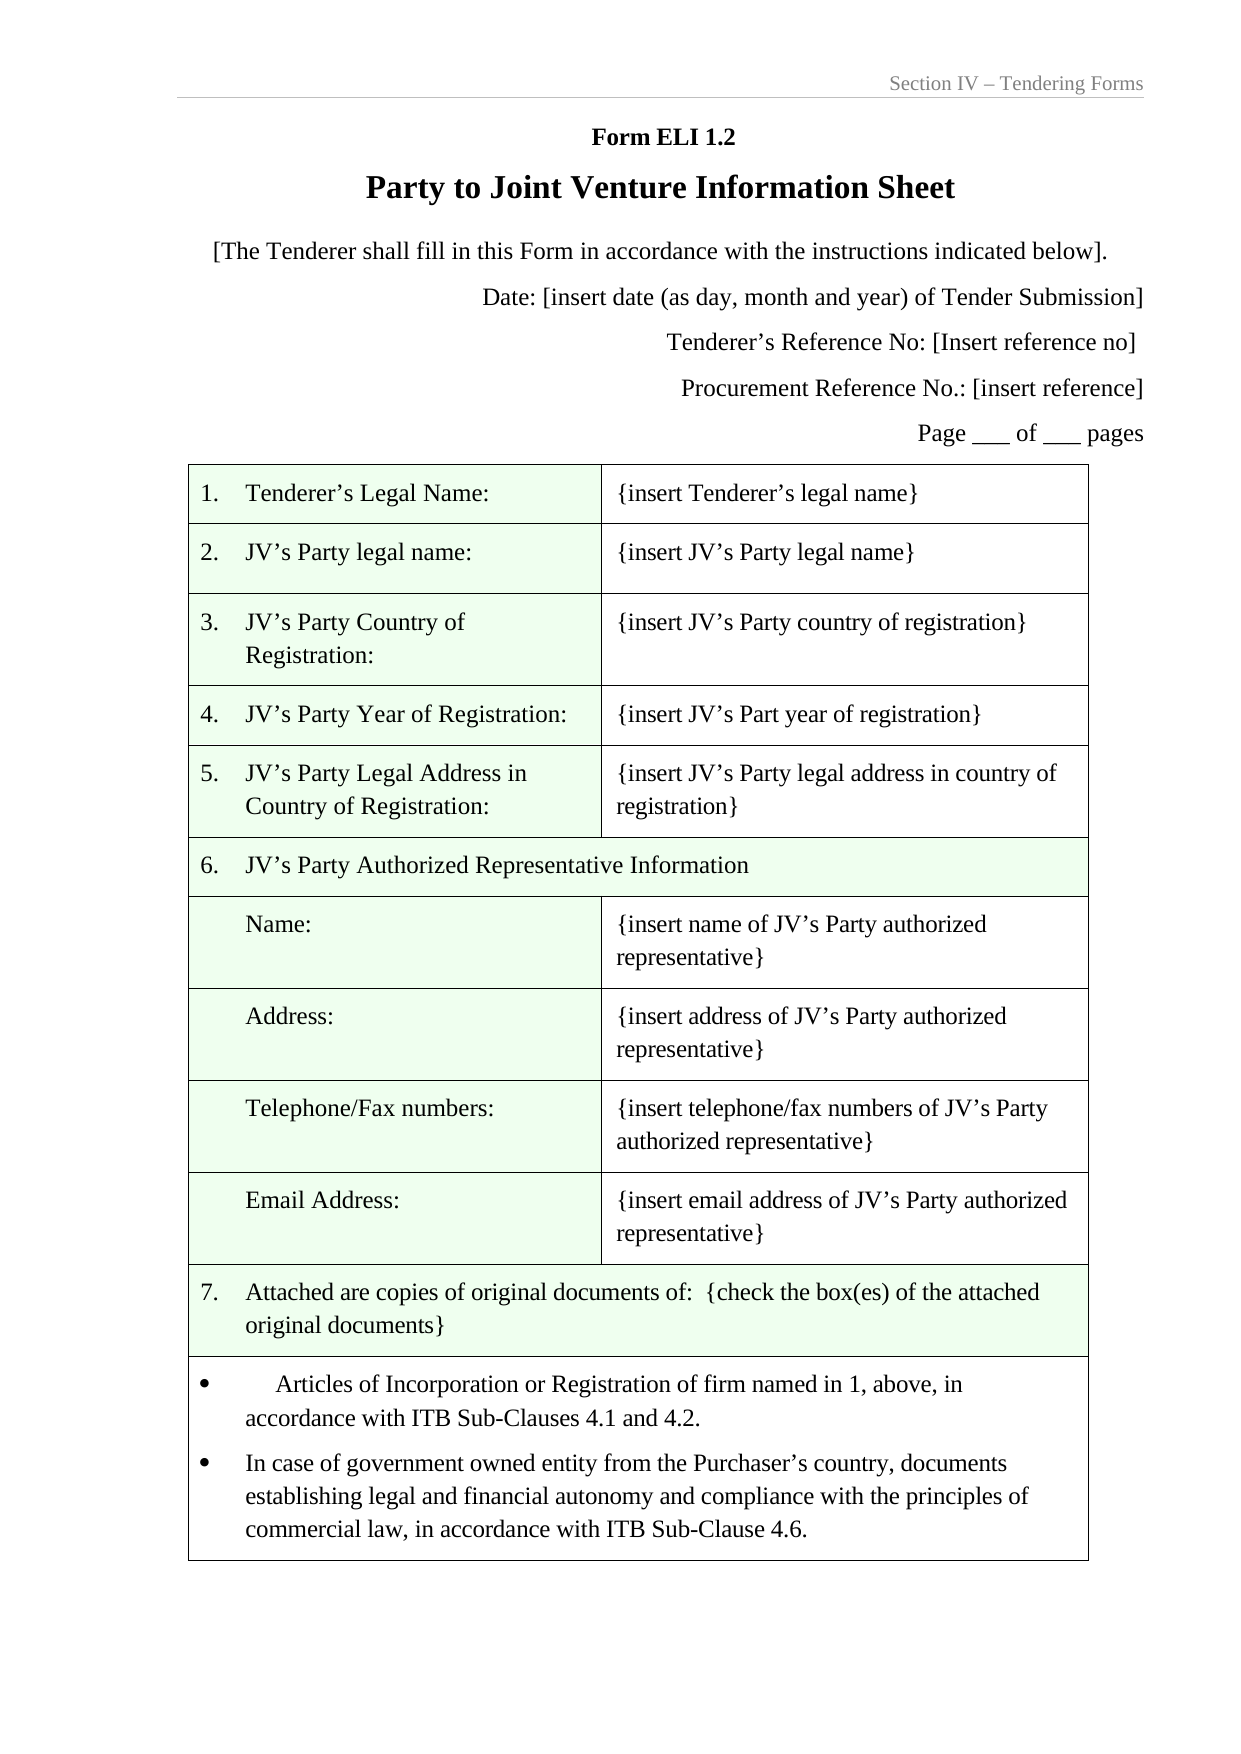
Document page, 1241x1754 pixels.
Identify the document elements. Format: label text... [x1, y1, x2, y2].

table_cell {insert JV’s Part year of registration} [602, 686, 1088, 744]
table_cell {insert name of JV’s Party authorized representative} [602, 897, 1088, 988]
table_cell Name: [189, 897, 601, 988]
table_cell {insert telephone/fax numbers of JV’s Party authorized representative} [602, 1081, 1088, 1172]
table_cell {insert JV’s Party country of registration} [602, 594, 1088, 685]
table_cell 7. Attached are copies of original documents of: {check the box(es) of the attached original documents} [189, 1265, 1088, 1356]
text Page ___ of ___ pages [177, 418, 1144, 447]
table_cell 3. JV’s Party Country of Registration: [189, 594, 601, 685]
text Date: [insert date (as day, month and year) of Tender Submission] [177, 282, 1144, 311]
table_cell {insert email address of JV’s Party authorized representative} [602, 1173, 1088, 1264]
text Procurement Reference No.: [insert reference] [177, 373, 1144, 402]
table_cell 5. JV’s Party Legal Address in Country of Registration: [189, 746, 601, 837]
table_cell 6. JV’s Party Authorized Representative Information [189, 838, 1088, 896]
text Tenderer’s Reference No: [Insert reference no] [177, 327, 1136, 356]
table_cell Email Address: [189, 1173, 601, 1264]
table_cell  Articles of Incorporation or Registration of firm named in 1, above, in accordance with ITB Sub-Clauses 4.1 and 4.2. In case of government owned entity from the Purchaser’s country, documents establishing legal and financial autonomy and compliance with the principles of commercial law, in accordance with ITB Sub-Clause 4.6. [189, 1357, 1088, 1560]
table_cell {insert JV’s Party legal address in country of registration} [602, 746, 1088, 837]
table_header {insert Tenderer’s legal name} [602, 465, 1088, 523]
table_cell 4. JV’s Party Year of Registration: [189, 686, 601, 744]
table_cell Address: [189, 989, 601, 1080]
table_cell Telephone/Fax numbers: [189, 1081, 601, 1172]
text [The Tenderer shall fill in this Form in accordance with the instructions indicated below]. [177, 236, 1144, 265]
text Party to Joint Venture Information Sheet [177, 167, 1144, 206]
table_cell {insert address of JV’s Party authorized representative} [602, 989, 1088, 1080]
table_header 1. Tenderer’s Legal Name: [189, 465, 601, 523]
table_cell 2. JV’s Party legal name: [189, 524, 601, 593]
table_cell {insert JV’s Party legal name} [602, 524, 1088, 593]
text Form ELI 1.2 [177, 122, 1144, 151]
